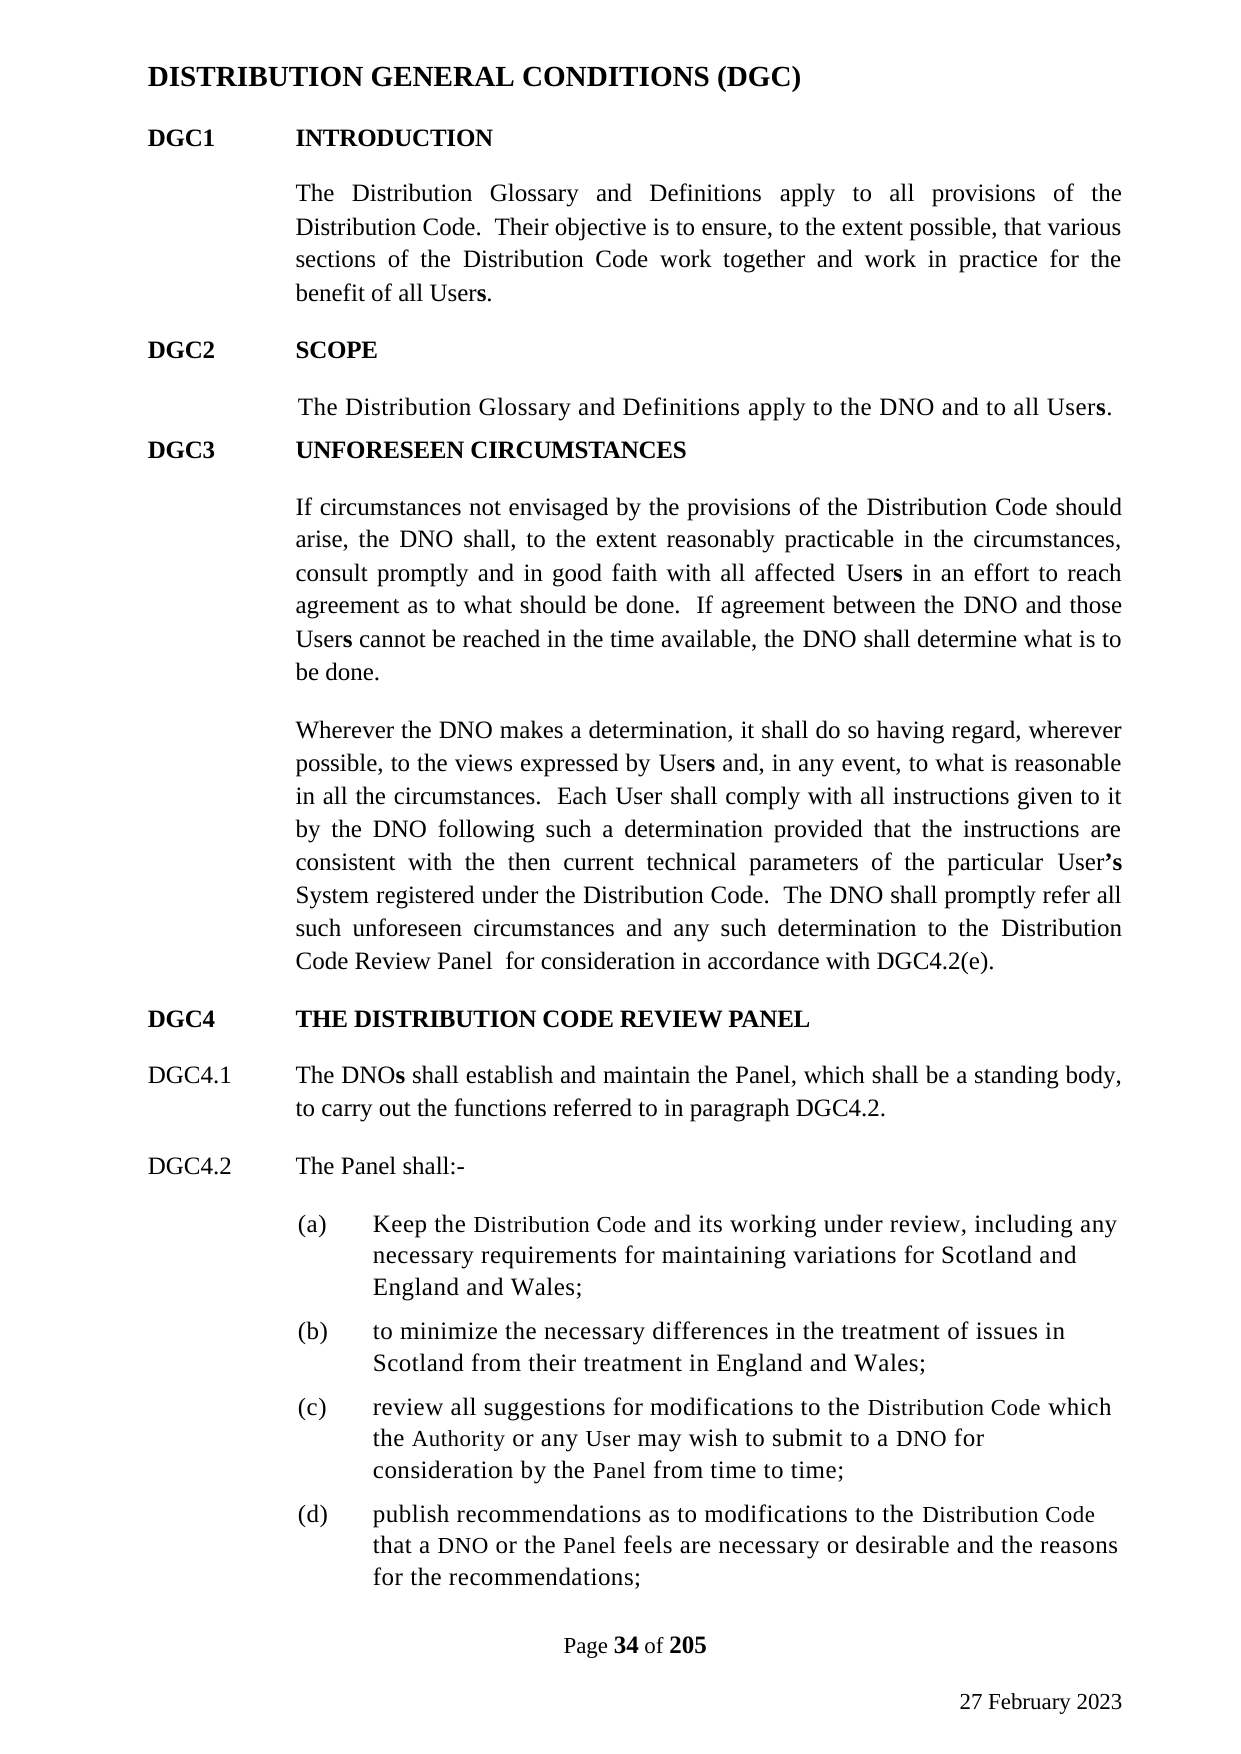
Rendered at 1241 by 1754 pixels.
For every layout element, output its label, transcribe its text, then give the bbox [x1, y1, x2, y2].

text The Distribution Glossary and Definitions apply to all provisions of the Distribution Code. Their objective is to ensure, to the extent possible, that various sections of the Distribution Code work together and work in practice for the benefit of all Users. [148, 178, 1122, 306]
text DGC4.2 The Panel shall:- [148, 1151, 1122, 1179]
subtitle DGC2 SCOPE [148, 336, 1122, 364]
list publish recommendations as to modifications to the Distribution Code that a DNO or the Panel feels are necessary or desirable and the reasons for the recommendations; [298, 1499, 1122, 1591]
list to minimize the necessary differences in the treatment of issues in Scotland from their treatment in England and Wales; [298, 1316, 1122, 1376]
subtitle DGC1 INTRODUCTION [148, 123, 1122, 151]
text DGC4.1 The DNOs shall establish and maintain the Panel, which shall be a standing body, to carry out the functions referred to in paragraph DGC4.2. [148, 1060, 1122, 1122]
subtitle DGC3 UNFORESEEN CIRCUMSTANCES [148, 436, 1122, 464]
subtitle DGC4 THE Distribution Code Review Panel [148, 1004, 1122, 1033]
text If circumstances not envisaged by the provisions of the Distribution Code should arise, the DNO shall, to the extent reasonably practicable in the circumstances, consult promptly and in good faith with all affected Users in an effort to reach agreement as to what should be done. If agreement between the DNO and those Users cannot be reached in the time available, the DNO shall determine what is to be done. [148, 492, 1122, 685]
list Keep the Distribution Code and its working under review, including any necessary requirements for maintaining variations for Scotland and England and Wales; [298, 1209, 1122, 1301]
text Wherever the DNO makes a determination, it shall do so having regard, wherever possible, to the views expressed by Users and, in any event, to what is reasonable in all the circumstances. Each User shall comply with all instructions given to it by the DNO following such a determination provided that the instructions are consistent with the then current technical parameters of the particular User’s System registered under the Distribution Code. The DNO shall promptly refer all such unforeseen circumstances and any such determination to the Distribution Code Review Panel for consideration in accordance with DGC4.2(e). [295, 715, 1122, 974]
text The Distribution Glossary and Definitions apply to the DNO and to all Users. [148, 392, 1122, 420]
list review all suggestions for modifications to the Distribution Code which the Authority or any User may wish to submit to a DNO for consideration by the Panel from time to time; [298, 1392, 1122, 1483]
